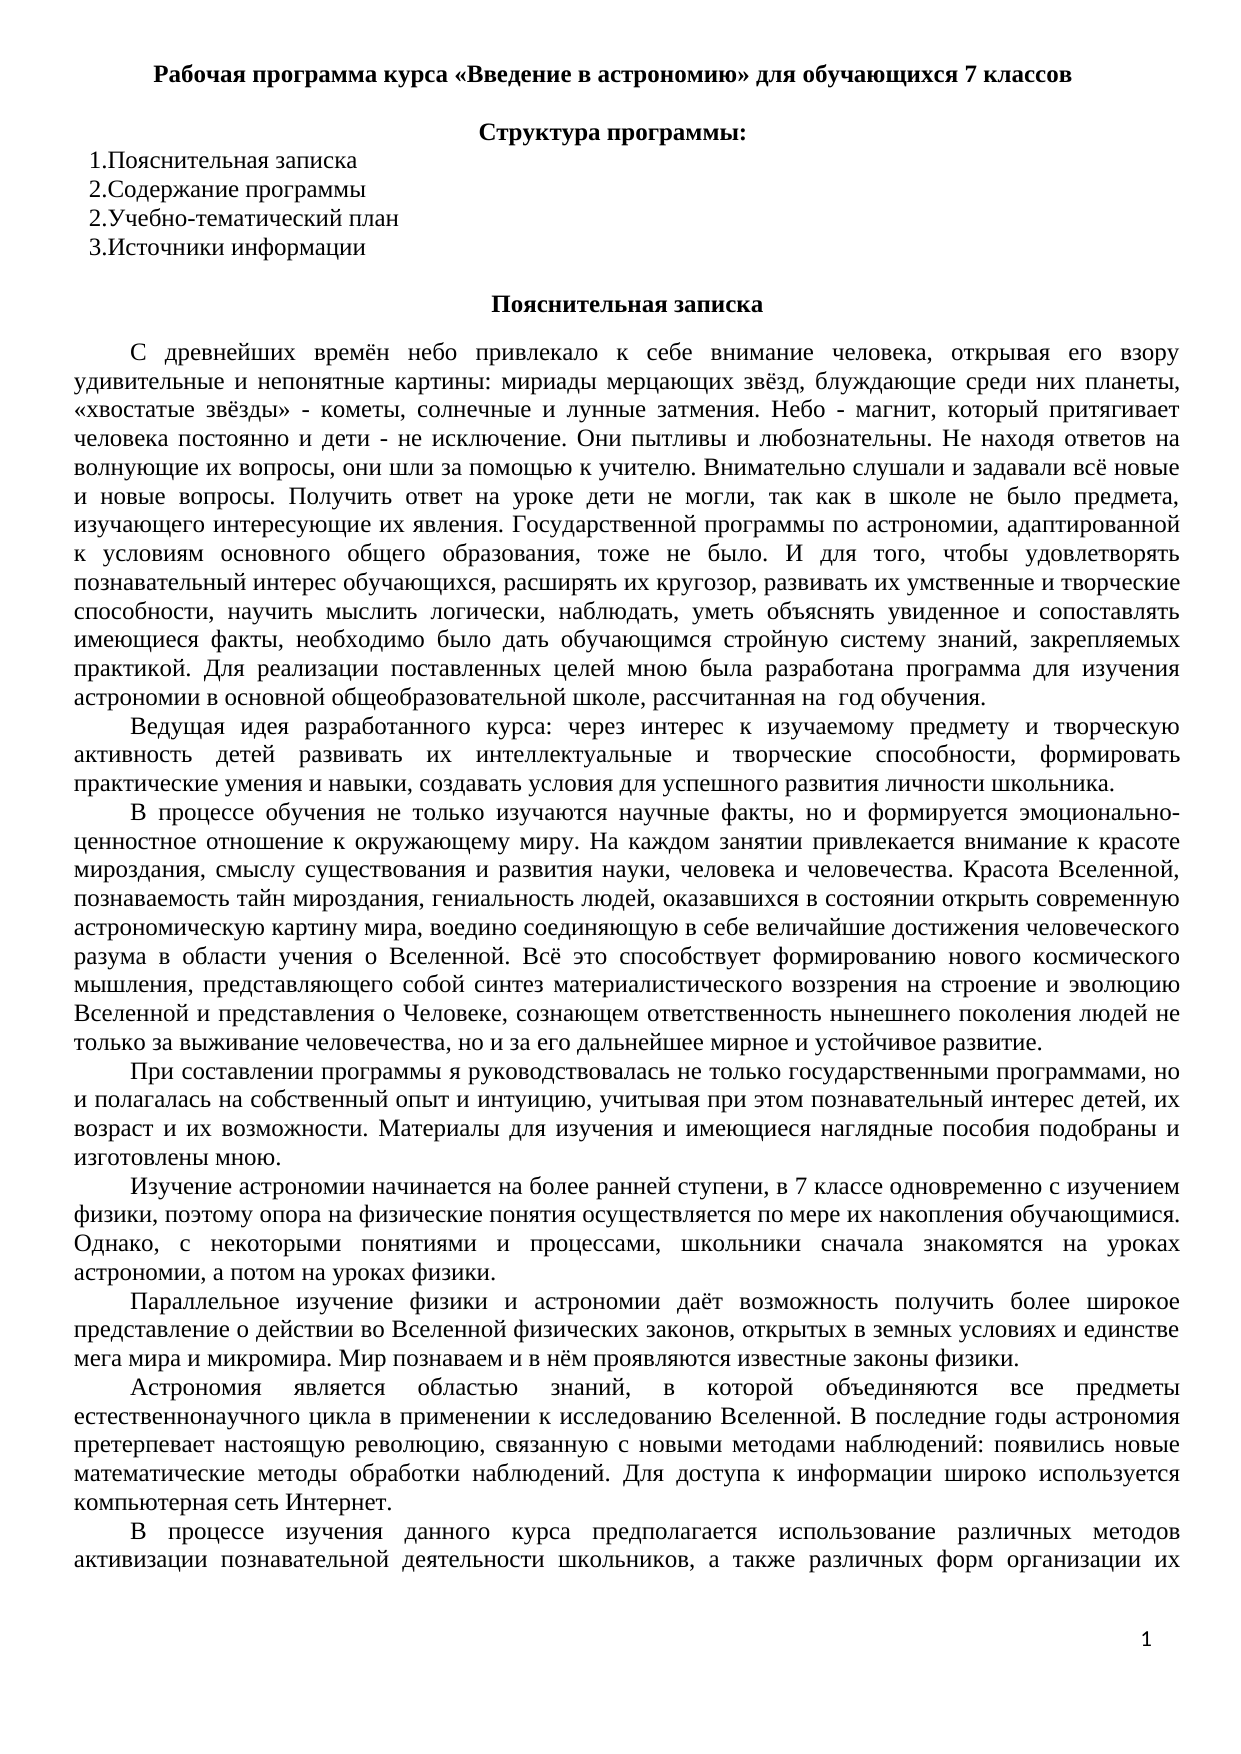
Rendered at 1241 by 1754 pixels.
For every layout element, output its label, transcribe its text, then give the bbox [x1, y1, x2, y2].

text 2.Содержание программы [88, 174, 1166, 203]
text 1.Пояснительная записка [88, 145, 1166, 174]
text Ведущая идея разработанного курса: через интерес к изучаемому предмету и творческую активность детей развивать их интеллектуальные и творческие способности, формировать практические умения и навыки, создавать условия для успешного развития личности школьника. [74, 711, 1181, 797]
text В процессе обучения не только изучаются научные факты, но и формируется эмоционально-ценностное отношение к окружающему миру. На каждом занятии привлекается внимание к красоте мироздания, смыслу существования и развития науки, человека и человечества. Красота Вселенной, познаваемость тайн мироздания, гениальность людей, оказавшихся в состоянии открыть современную астрономическую картину мира, воедино соединяющую в себе величайшие достижения человеческого разума в области учения о Вселенной. Всё это способствует формированию нового космического мышления, представляющего собой синтез материалистического воззрения на строение и эволюцию Вселенной и представления о Человеке, сознающем ответственность нынешнего поколения людей не только за выживание человечества, но и за его дальнейшее мирное и устойчивое развитие. [74, 797, 1181, 1056]
text 2.Учебно-тематический план [88, 203, 1166, 232]
text Астрономия является областью знаний, в которой объединяются все предметы естественнонаучного цикла в применении к исследованию Вселенной. В последние годы астрономия претерпевает настоящую революцию, связанную с новыми методами наблюдений: появились новые математические методы обработки наблюдений. Для доступа к информации широко используется компьютерная сеть Интернет. [74, 1372, 1181, 1516]
text Параллельное изучение физики и астрономии даёт возможность получить более широкое представление о действии во Вселенной физических законов, открытых в земных условиях и единстве мега мира и микромира. Мир познаваем и в нём проявляются известные законы физики. [74, 1286, 1181, 1372]
text С древнейших времён небо привлекало к себе внимание человека, открывая его взору удивительные и непонятные картины: мириады мерцающих звёзд, блуждающие среди них планеты, «хвостатые звёзды» - кометы, солнечные и лунные затмения. Небо - магнит, который притягивает человека постоянно и дети - не исключение. Они пытливы и любознательны. Не находя ответов на волнующие их вопросы, они шли за помощью к учителю. Внимательно слушали и задавали всё новые и новые вопросы. Получить ответ на уроке дети не могли, так как в школе не было предмета, изучающего интересующие их явления. Государственной программы по астрономии, адаптированной к условиям основного общего образования, тоже не было. И для того, чтобы удовлетворять познавательный интерес обучающихся, расширять их кругозор, развивать их умственные и творческие способности, научить мыслить логически, наблюдать, уметь объяснять увиденное и сопоставлять имеющиеся факты, необходимо было дать обучающимся стройную систему знаний, закрепляемых практикой. Для реализации поставленных целей мною была разработана программа для изучения астрономии в основной общеобразовательной школе, рассчитанная на год обучения. [74, 337, 1181, 711]
text При составлении программы я руководствовалась не только государственными программами, но и полагалась на собственный опыт и интуицию, учитывая при этом познавательный интерес детей, их возраст и их возможности. Материалы для изучения и имеющиеся наглядные пособия подобраны и изготовлены мною. [74, 1056, 1181, 1171]
text 3.Источники информации [88, 232, 1166, 260]
text Пояснительная записка [65, 289, 1190, 318]
text Рабочая программа курса «Введение в астрономию» для обучающихся 7 классов [74, 59, 1152, 88]
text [74, 1516, 1181, 1573]
text Изучение астрономии начинается на более ранней ступени, в 7 классе одновременно с изучением физики, поэтому опора на физические понятия осуществляется по мере их накопления обучающимися. Однако, с некоторыми понятиями и процессами, школьники сначала знакомятся на уроках астрономии, а потом на уроках физики. [74, 1171, 1181, 1286]
text Структура программы: [74, 117, 1152, 145]
